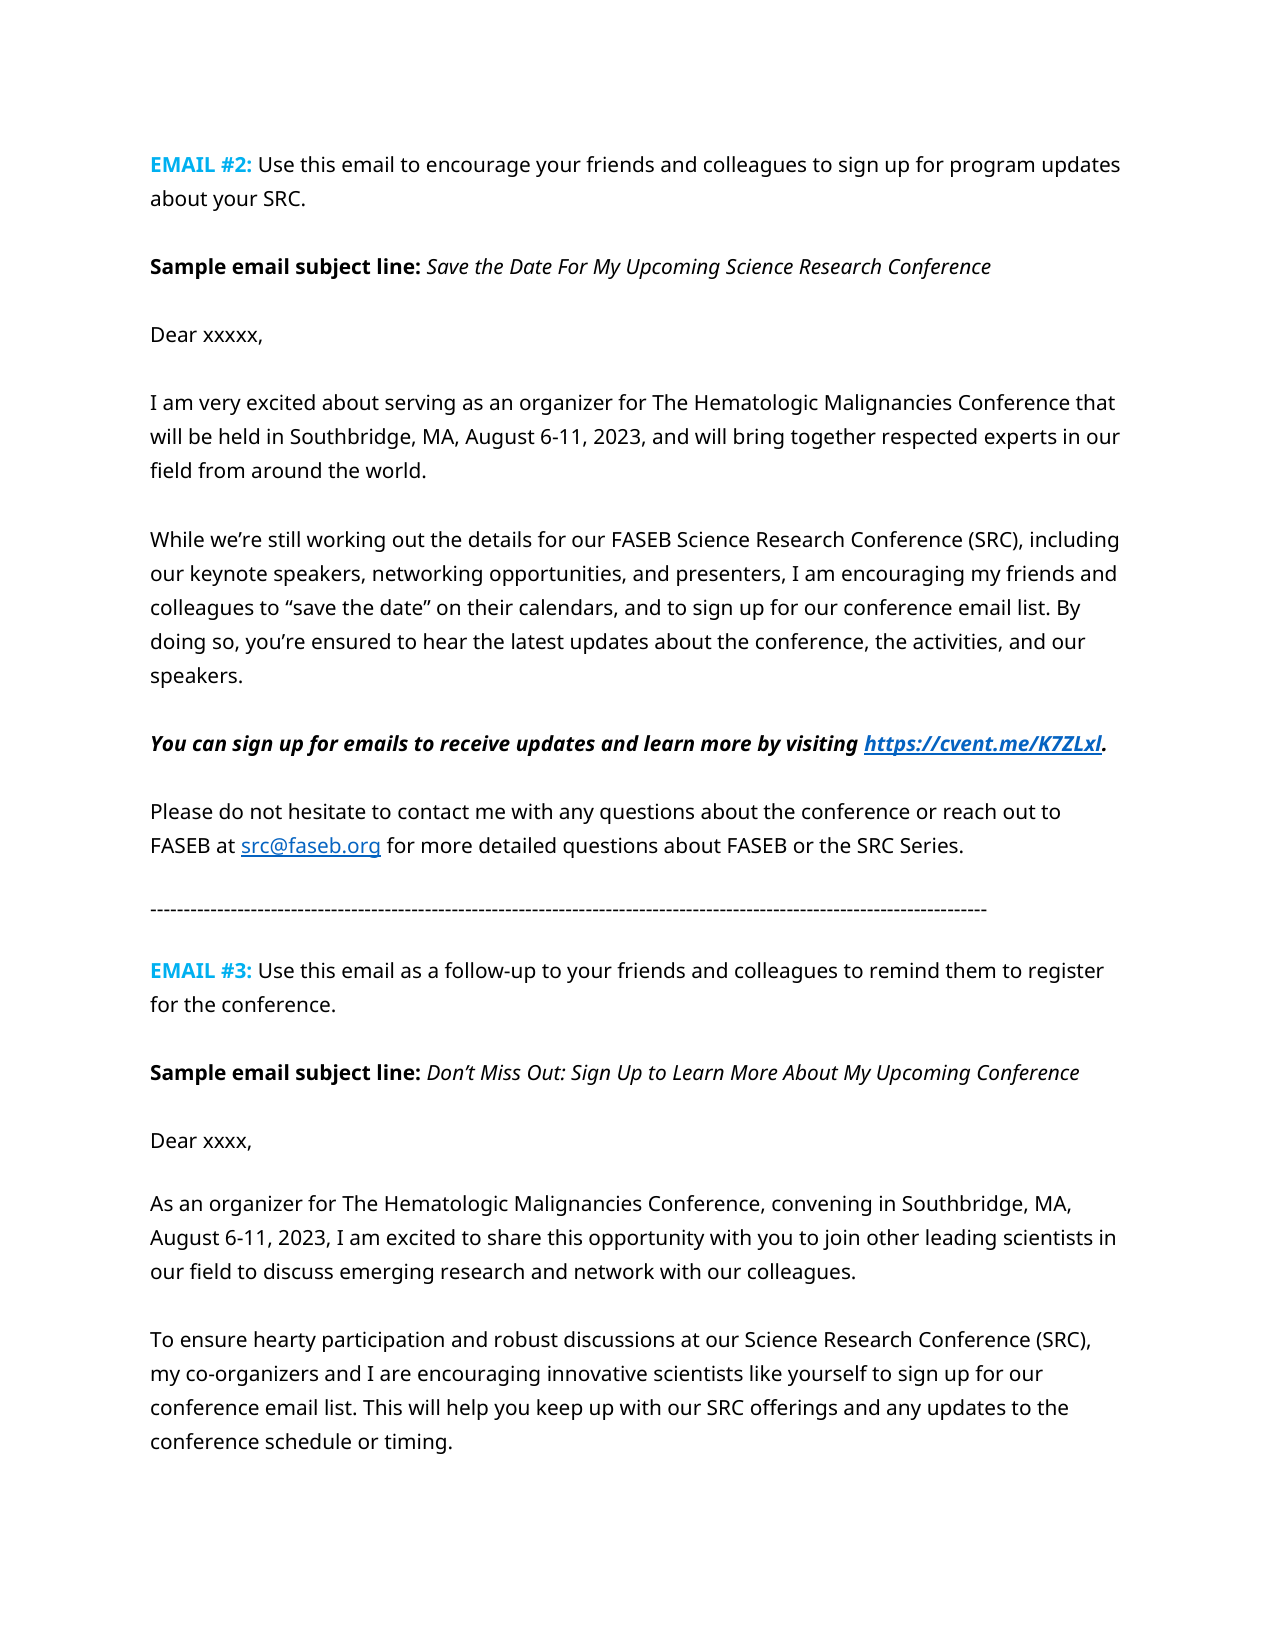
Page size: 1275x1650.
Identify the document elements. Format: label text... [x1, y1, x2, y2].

text To ensure hearty participation and robust discussions at our Science Research Conference (SRC), my co-organizers and I are encouraging innovative scientists like yourself to sign up for our conference email list. This will help you keep up with our SRC offerings and any updates to the conference schedule or timing. [150, 1325, 1125, 1456]
text Sample email subject line: Save the Date For My Upcoming Science Research Conference [150, 252, 1125, 281]
text ----------------------------------------------------------------------------------------------------------------------------- [150, 894, 1125, 922]
text Sample email subject line: Don’t Miss Out: Sign Up to Learn More About My Upcoming Conference [150, 1058, 1125, 1087]
text Please do not hesitate to contact me with any questions about the conference or reach out to FASEB at src@faseb.org for more detailed questions about FASEB or the SRC Series. [150, 797, 1125, 860]
text EMAIL #3: Use this email as a follow-up to your friends and colleagues to remind them to register for the conference. [150, 922, 1125, 1019]
text As an organizer for The Hematologic Malignancies Conference, convening in Southbridge, MA, August 6-11, 2023, I am excited to share this opportunity with you to join other leading scientists in our field to discuss emerging research and network with our colleagues. [150, 1189, 1125, 1286]
text While we’re still working out the details for our FASEB Science Research Conference (SRC), including our keynote speakers, networking opportunities, and presenters, I am encouraging my friends and colleagues to “save the date” on their calendars, and to sign up for our conference email list. By doing so, you’re ensured to hear the latest updates about the conference, the activities, and our speakers. [150, 525, 1125, 689]
text EMAIL #2: Use this email to encourage your friends and colleagues to sign up for program updates about your SRC. [150, 150, 1125, 212]
text Dear xxxx, [150, 1127, 1125, 1155]
text Dear xxxxx, [150, 320, 1125, 349]
text You can sign up for emails to receive updates and learn more by visiting https://cvent.me/K7ZLxl. [150, 729, 1125, 757]
text I am very excited about serving as an organizer for The Hematologic Malignancies Conference that will be held in Southbridge, MA, August 6-11, 2023, and will bring together respected experts in our field from around the world. [150, 388, 1125, 485]
